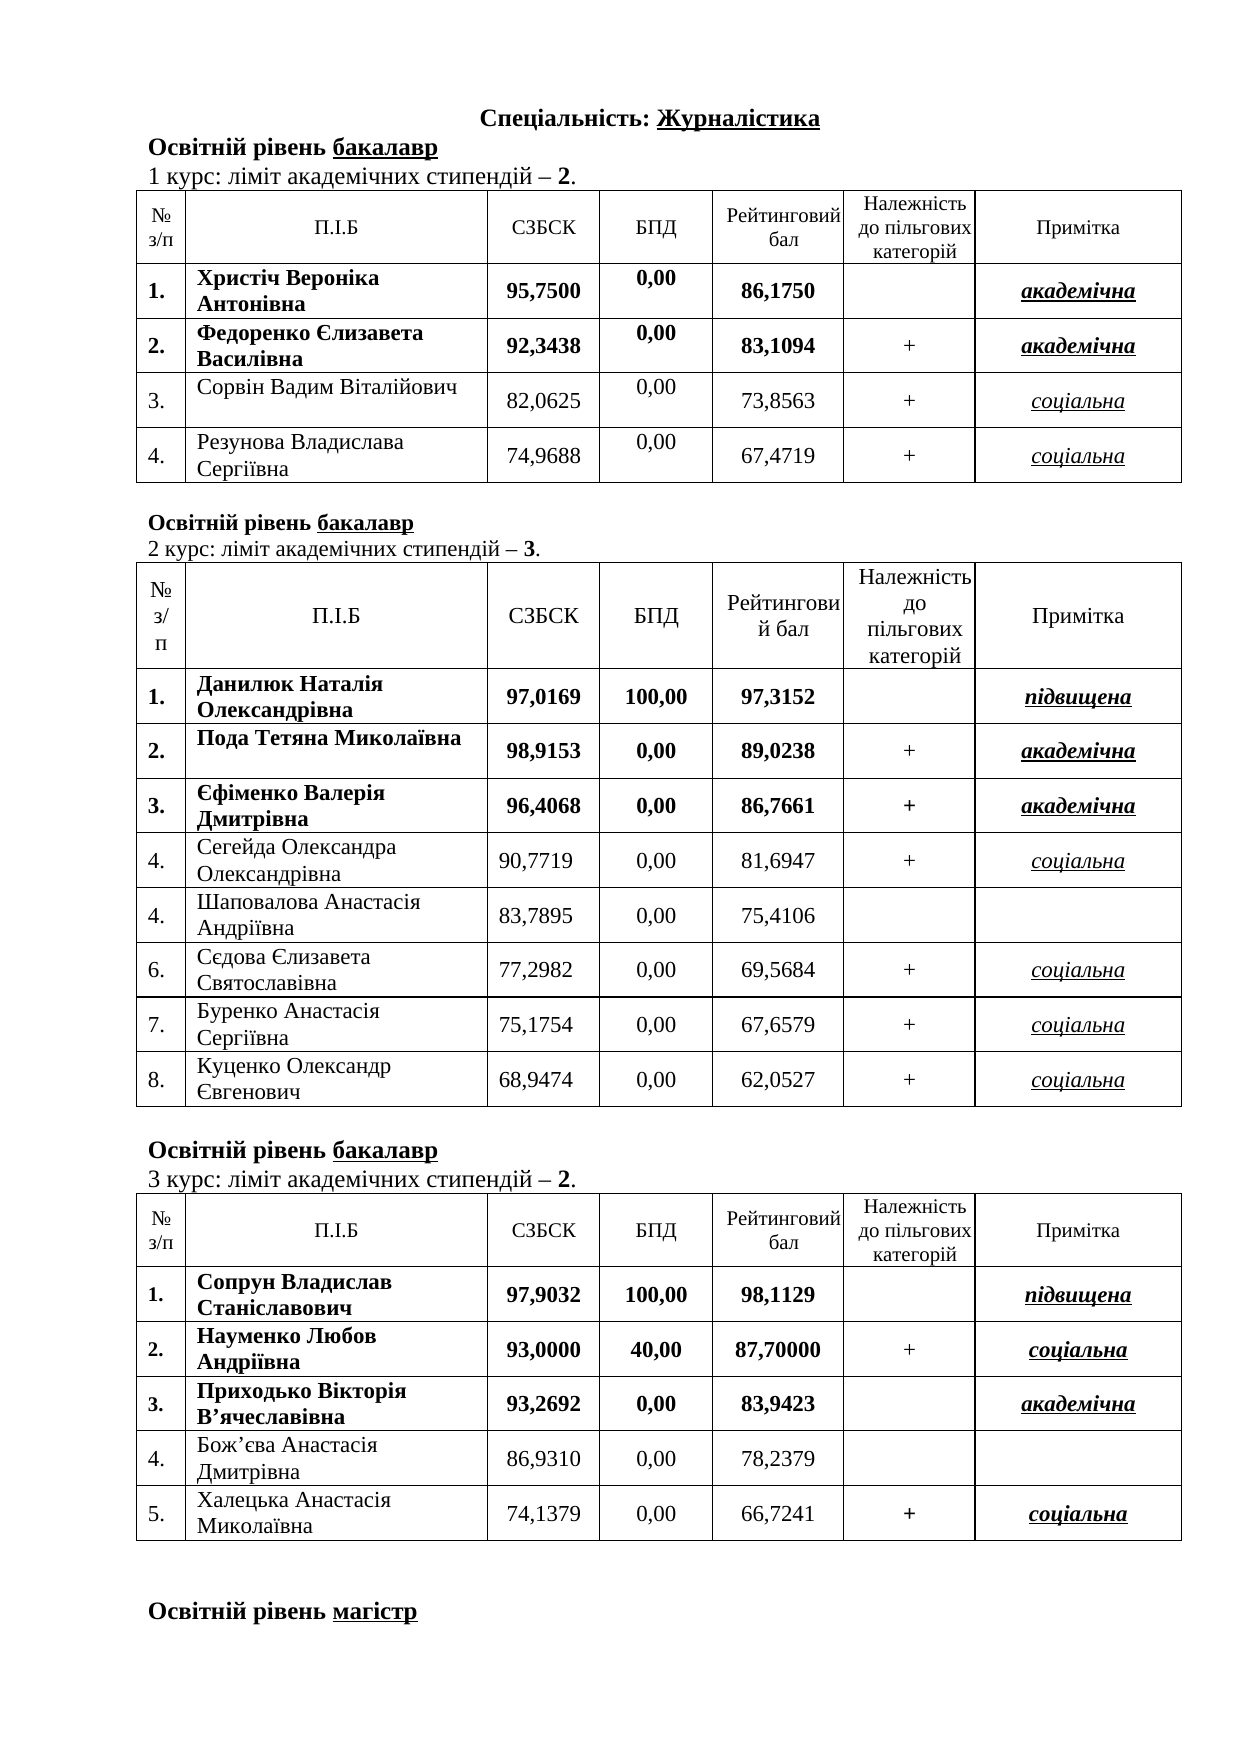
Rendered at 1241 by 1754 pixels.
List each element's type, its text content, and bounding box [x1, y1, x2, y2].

table_cell 90,7719 [488, 833, 599, 887]
table_cell академічна [976, 1377, 1181, 1430]
table_header № з/п [137, 191, 185, 263]
table_cell Сопрун Владислав Станіславович [186, 1267, 487, 1321]
table_cell Куценко Олександр Євгенович [186, 1052, 487, 1106]
table_cell 98,1129 [713, 1267, 843, 1321]
table_cell Приходько Вікторія В’ячеславівна [186, 1377, 487, 1430]
table_cell 62,0527 [713, 1052, 843, 1106]
table_cell Єфіменко Валерія Дмитрівна [186, 779, 487, 832]
table_cell 1. [137, 264, 185, 318]
table_cell 74,1379 [488, 1486, 599, 1540]
table_cell Шаповалова Анастасія Андріївна [186, 888, 487, 942]
table_cell Халецька Анастасія Миколаївна [186, 1486, 487, 1540]
table_cell [976, 888, 1181, 942]
table_cell 83,1094 [713, 319, 843, 372]
table_cell 89,0238 [713, 724, 843, 778]
table_cell 96,4068 [488, 779, 599, 832]
table_cell 4. [137, 428, 185, 482]
table_cell 98,9153 [488, 724, 599, 778]
table_cell 0,00 [600, 1052, 712, 1106]
table_cell 6. [137, 943, 185, 996]
table_cell Бож’єва Анастасія Дмитрівна [186, 1431, 487, 1485]
table_cell 87,70000 [713, 1322, 843, 1376]
table_cell 83,7895 [488, 888, 599, 942]
table_cell [844, 669, 974, 723]
text 1 курс: ліміт академічних стипендій – 2. [148, 161, 1152, 190]
table_cell 86,9310 [488, 1431, 599, 1485]
table_header СЗБСК [488, 1194, 599, 1266]
table_cell + [844, 943, 974, 996]
table_cell + [844, 1486, 974, 1540]
table_cell 1. [137, 669, 185, 723]
table_cell 0,00 [600, 724, 712, 778]
table_cell Пода Тетяна Миколаївна [186, 724, 487, 778]
table_cell 66,7241 [713, 1486, 843, 1540]
table_header СЗБСК [488, 563, 599, 668]
table_cell 93,2692 [488, 1377, 599, 1430]
table_cell 75,1754 [488, 998, 599, 1051]
text Освітній рівень бакалавр [148, 132, 1152, 161]
table_cell [844, 264, 974, 318]
table_cell 93,0000 [488, 1322, 599, 1376]
table_cell [844, 1377, 974, 1430]
table_cell 97,9032 [488, 1267, 599, 1321]
table_header Рейтинговий бал [713, 191, 843, 263]
table_cell + [844, 319, 974, 372]
table_cell 0,00 [600, 373, 712, 427]
table_cell 0,00 [600, 319, 712, 372]
table_cell підвищена [976, 669, 1181, 723]
table_cell 0,00 [600, 264, 712, 318]
table_cell Федоренко Єлизавета Василівна [186, 319, 487, 372]
table_cell Буренко Анастасія Сергіївна [186, 998, 487, 1051]
table_cell Науменко Любов Андріївна [186, 1322, 487, 1376]
table_cell 1. [137, 1267, 185, 1321]
table_cell соціальна [976, 833, 1181, 887]
table_cell + [844, 1322, 974, 1376]
table_cell [844, 1431, 974, 1485]
table_header Належність до пільгових категорій [844, 1194, 974, 1266]
table_header Примітка [976, 563, 1181, 668]
table_cell 0,00 [600, 888, 712, 942]
table_cell 75,4106 [713, 888, 843, 942]
table_cell 2. [137, 319, 185, 372]
table_header БПД [600, 191, 712, 263]
table_cell 100,00 [600, 669, 712, 723]
table_cell [976, 1431, 1181, 1485]
table_cell 86,7661 [713, 779, 843, 832]
table_cell 2. [137, 1322, 185, 1376]
table_cell 82,0625 [488, 373, 599, 427]
table_cell академічна [976, 319, 1181, 372]
table_cell 2. [137, 724, 185, 778]
table_cell 8. [137, 1052, 185, 1106]
table_cell 3. [137, 779, 185, 832]
table_cell 0,00 [600, 833, 712, 887]
table_cell Сегейда Олександра Олександрівна [186, 833, 487, 887]
table_cell 97,0169 [488, 669, 599, 723]
table_cell академічна [976, 264, 1181, 318]
table_cell соціальна [976, 428, 1181, 482]
table_cell соціальна [976, 1052, 1181, 1106]
table_header № з/п [137, 1194, 185, 1266]
table_cell 0,00 [600, 943, 712, 996]
table_header П.І.Б [186, 563, 487, 668]
table_cell 4. [137, 1431, 185, 1485]
table_header СЗБСК [488, 191, 599, 263]
table_cell 0,00 [600, 1377, 712, 1430]
table_header Примітка [976, 191, 1181, 263]
table_cell підвищена [976, 1267, 1181, 1321]
table_cell Сєдова Єлизавета Святославівна [186, 943, 487, 996]
table_cell 97,3152 [713, 669, 843, 723]
table_header № з/п [137, 563, 185, 668]
text Освітній рівень магістр [148, 1596, 1152, 1624]
subtitle Спеціальність: Журналістика [148, 103, 1152, 132]
table_cell + [844, 724, 974, 778]
text 2 курс: ліміт академічних стипендій – 3. [148, 535, 1152, 562]
table_cell 86,1750 [713, 264, 843, 318]
table_header Примітка [976, 1194, 1181, 1266]
table_header П.І.Б [186, 191, 487, 263]
table_cell соціальна [976, 1322, 1181, 1376]
table_cell + [844, 998, 974, 1051]
table_cell 0,00 [600, 428, 712, 482]
table_cell 74,9688 [488, 428, 599, 482]
table_cell + [844, 833, 974, 887]
table_cell 92,3438 [488, 319, 599, 372]
table_cell Резунова Владислава Сергіївна [186, 428, 487, 482]
table_cell 67,4719 [713, 428, 843, 482]
table_cell академічна [976, 724, 1181, 778]
table_cell 0,00 [600, 1486, 712, 1540]
table_header Рейтинговий бал [713, 1194, 843, 1266]
table_cell 3. [137, 1377, 185, 1430]
table_cell Сорвін Вадим Віталійович [186, 373, 487, 427]
table_cell 40,00 [600, 1322, 712, 1376]
table_header Рейтинговий бал [713, 563, 843, 668]
table_header Належність до пільгових категорій [844, 191, 974, 263]
table_cell 0,00 [600, 998, 712, 1051]
table_cell 73,8563 [713, 373, 843, 427]
table_cell 81,6947 [713, 833, 843, 887]
table_cell 5. [137, 1486, 185, 1540]
table_cell + [844, 428, 974, 482]
text 3 курс: ліміт академічних стипендій – 2. [148, 1164, 1152, 1193]
table_cell + [844, 1052, 974, 1106]
table_cell 0,00 [600, 779, 712, 832]
table_header БПД [600, 563, 712, 668]
table_cell академічна [976, 779, 1181, 832]
table_cell соціальна [976, 1486, 1181, 1540]
table_cell + [844, 779, 974, 832]
table_cell соціальна [976, 373, 1181, 427]
table_cell + [844, 373, 974, 427]
table_cell 67,6579 [713, 998, 843, 1051]
table_cell 7. [137, 998, 185, 1051]
table_header Належність до пільгових категорій [844, 563, 974, 668]
table_cell 69,5684 [713, 943, 843, 996]
table_cell [844, 888, 974, 942]
table_cell соціальна [976, 998, 1181, 1051]
table_cell соціальна [976, 943, 1181, 996]
text Освітній рівень бакалавр [148, 509, 1152, 535]
table_cell [844, 1267, 974, 1321]
table_cell 4. [137, 833, 185, 887]
table_cell 78,2379 [713, 1431, 843, 1485]
text Освітній рівень бакалавр [148, 1136, 1152, 1164]
table_cell 68,9474 [488, 1052, 599, 1106]
table_cell 100,00 [600, 1267, 712, 1321]
table_cell 77,2982 [488, 943, 599, 996]
table_cell 0,00 [600, 1431, 712, 1485]
table_cell 4. [137, 888, 185, 942]
table_cell Христіч Вероніка Антонівна [186, 264, 487, 318]
table_cell Данилюк Наталія Олександрівна [186, 669, 487, 723]
table_header БПД [600, 1194, 712, 1266]
table_cell 95,7500 [488, 264, 599, 318]
table_header П.І.Б [186, 1194, 487, 1266]
table_cell 83,9423 [713, 1377, 843, 1430]
table_cell 3. [137, 373, 185, 427]
